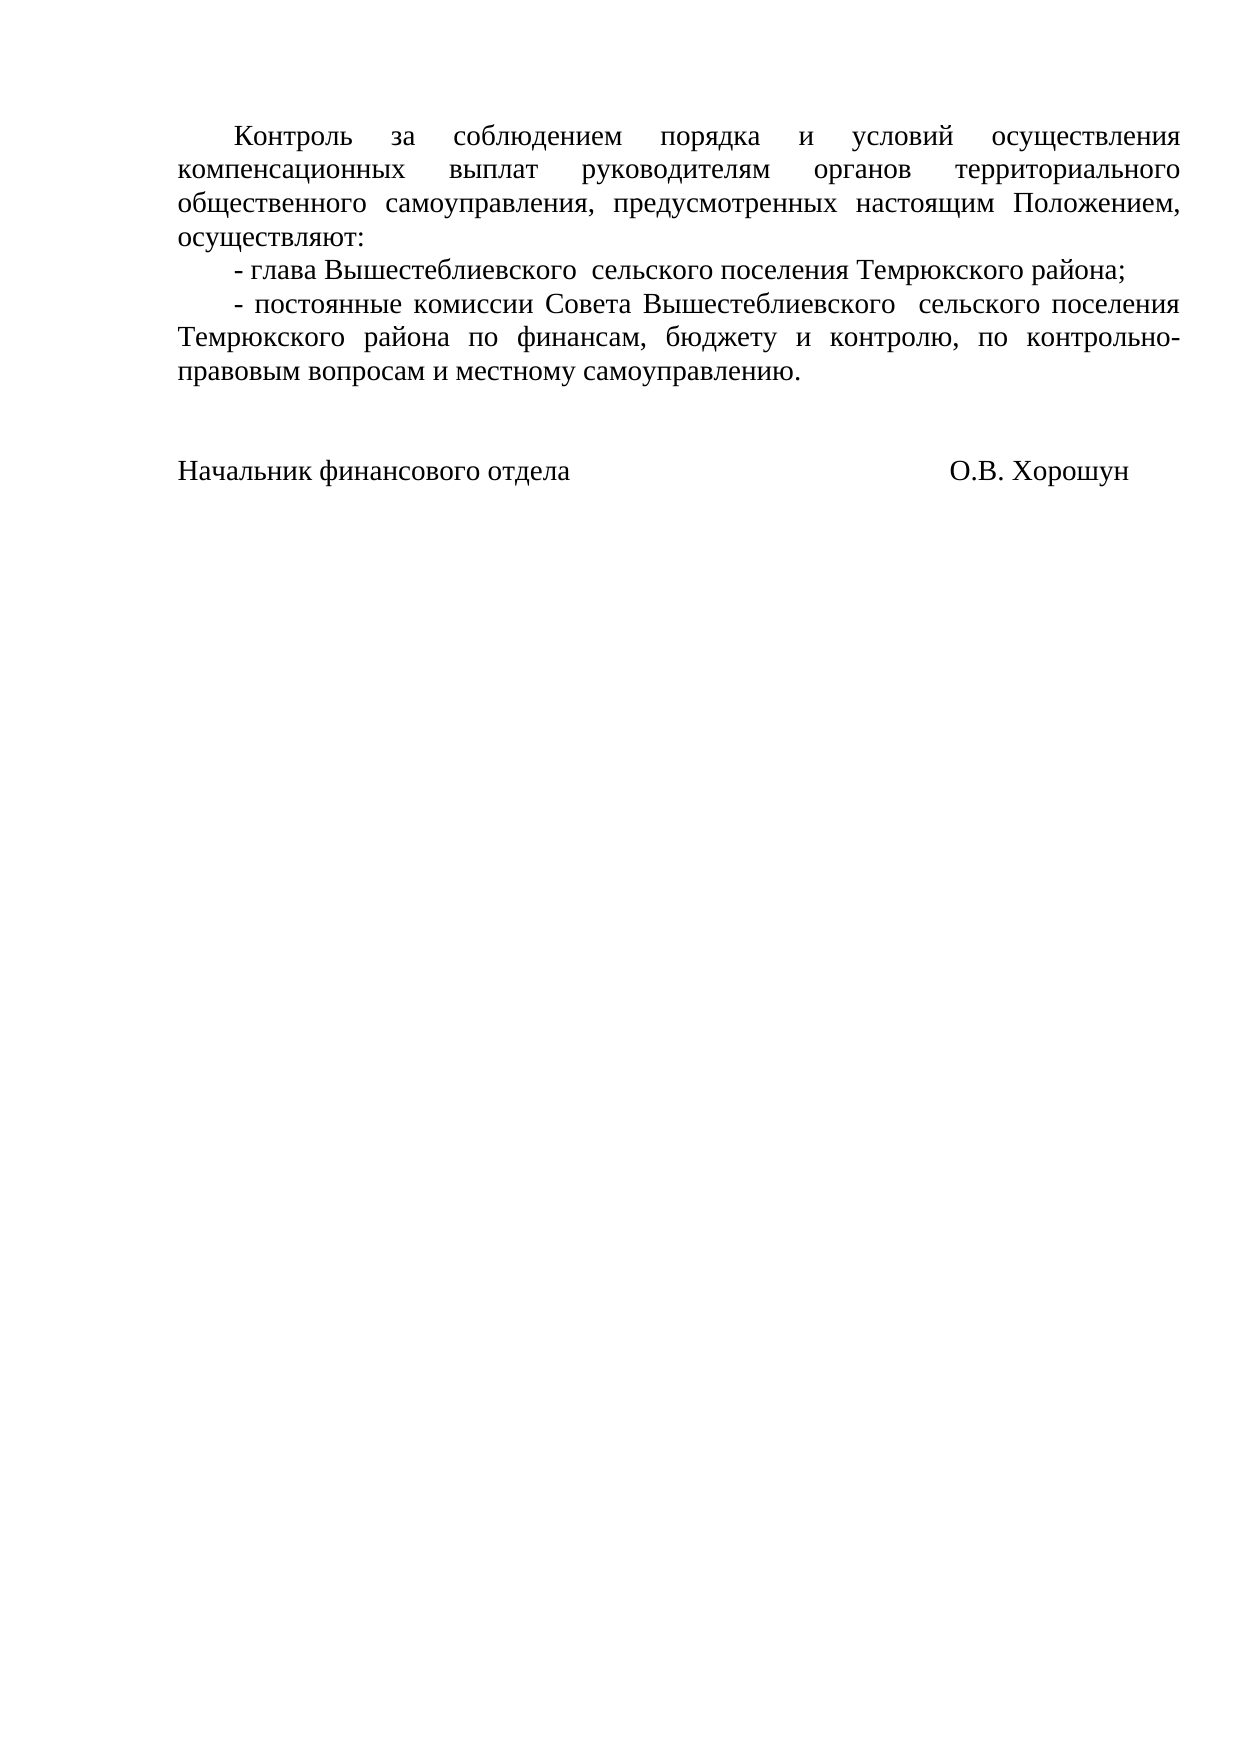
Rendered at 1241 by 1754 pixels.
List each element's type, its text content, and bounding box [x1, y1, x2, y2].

text Начальник финансового отдела О.В. Хорошун [177, 453, 1181, 487]
text - постоянные комиссии Совета Вышестеблиевского сельского поселения Темрюкского района по финансам, бюджету и контролю, по контрольно-правовым вопросам и местному самоуправлению. [177, 286, 1181, 386]
text Контроль за соблюдением порядка и условий осуществления компенсационных выплат руководителям органов территориального общественного самоуправления, предусмотренных настоящим Положением, осуществляют: [177, 118, 1181, 252]
text - глава Вышестеблиевского сельского поселения Темрюкского района; [177, 252, 1181, 286]
